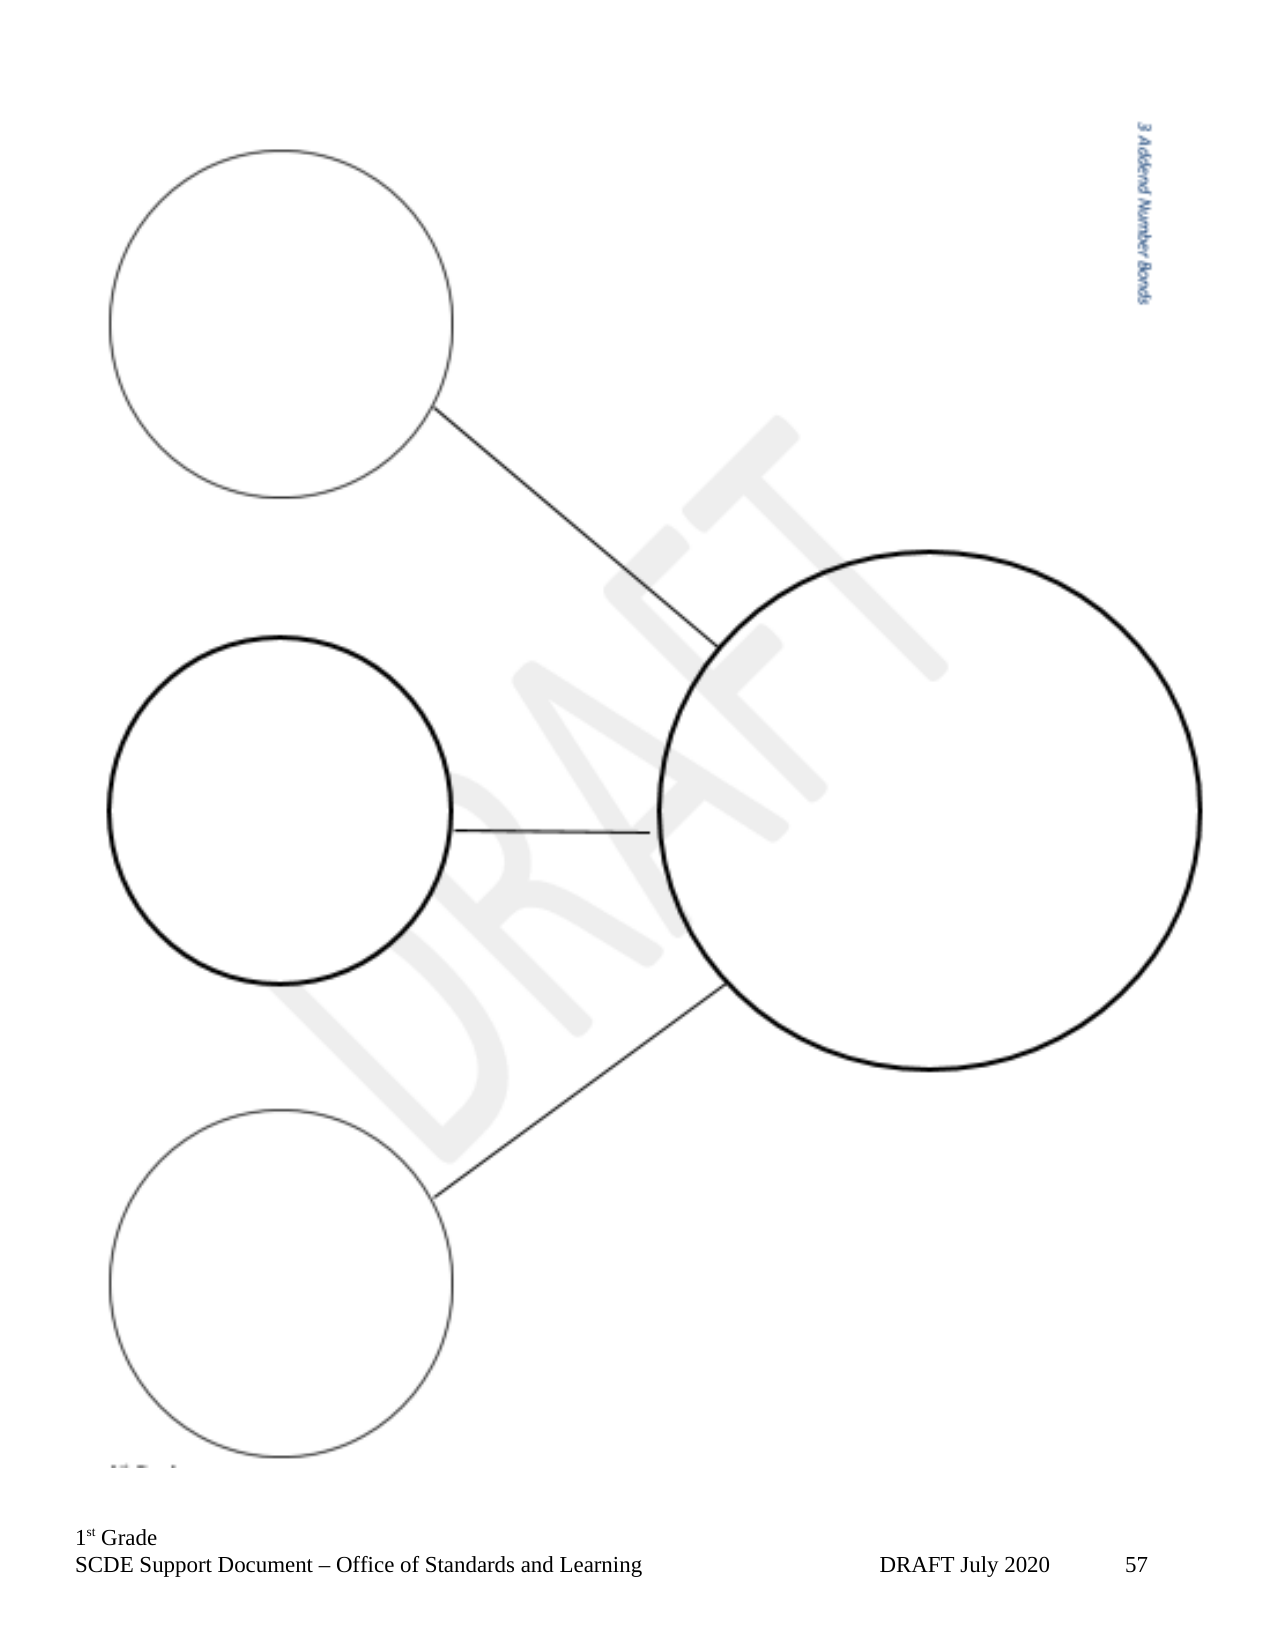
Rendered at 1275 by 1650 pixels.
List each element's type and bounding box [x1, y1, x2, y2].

picture [75, 75, 1210, 1468]
